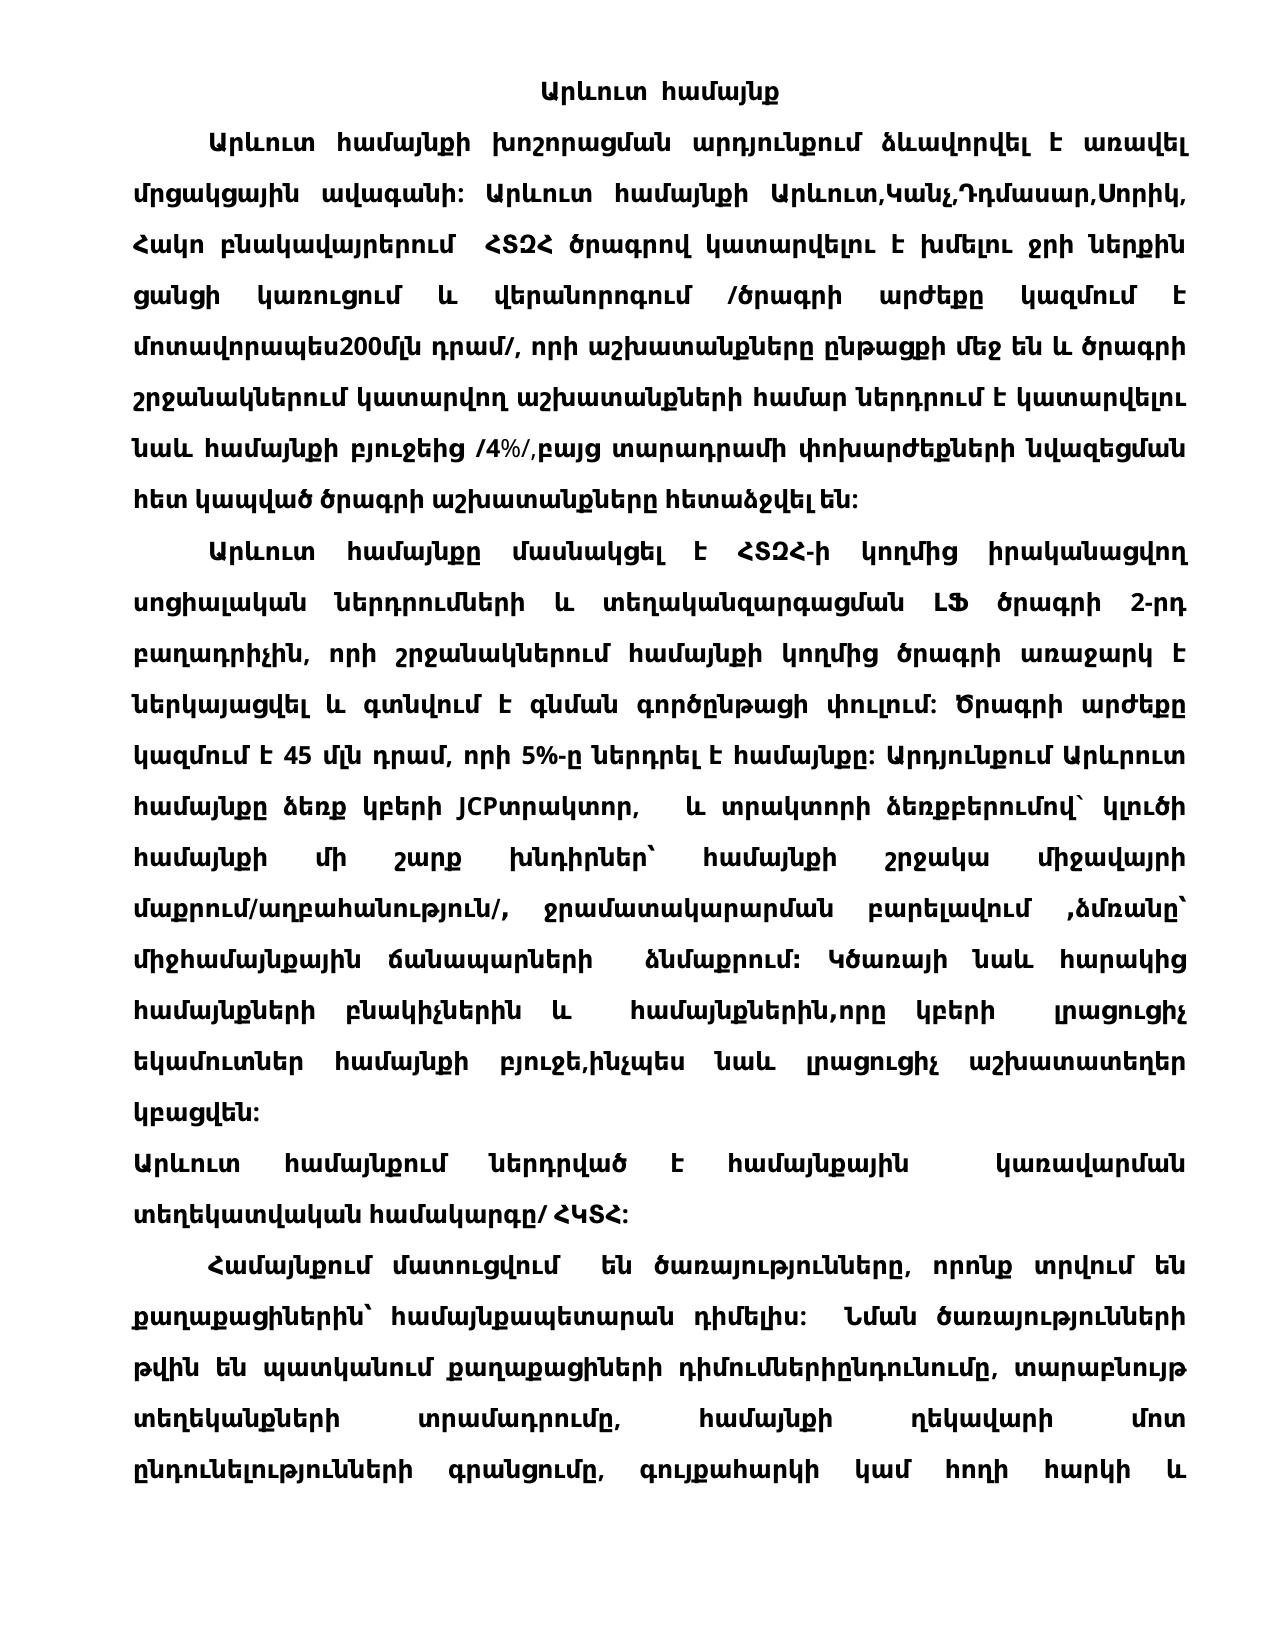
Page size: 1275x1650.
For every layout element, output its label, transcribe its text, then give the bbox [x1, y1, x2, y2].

text Արևուտ համայնքը մասնակցել է ՀՏԶՀ-ի կողմից իրականացվող սոցիալական ներդրումների և տեղականզարգացման ԼՖ ծրագրի 2-րդ բաղադրիչին, որի շրջանակներում համայնքի կողմից ծրագրի առաջարկ է ներկայացվել և գտնվում է գնման գործընթացի փուլում: Ծրագրի արժեքը կազմում է 45 մլն դրամ, որի 5%-ը ներդրել է համայնքը: Արդյունքում Արևրուտ համայնքը ձեռք կբերի JCPտրակտոր, և տրակտորի ձեռքբերումով` կլուծի համայնքի մի շարք խնդիրներ՝ համայնքի շրջակա միջավայրի մաքրում/աղբահանություն/, ջրամատակարարման բարելավում ,ձմռանը՝ միջհամայնքային ճանապարների ձնմաքրում: Կծառայի նաև հարակից համայնքների բնակիչներին և համայնքներին,որը կբերի լրացուցիչ եկամուտներ համայնքի բյուջե,ինչպես նաև լրացուցիչ աշխատատեղեր կբացվեն: [133, 533, 1186, 1129]
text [133, 1248, 1186, 1486]
text Արևուտ համայնքի խոշորացման արդյունքում ձևավորվել է առավել մրցակցային ավագանի: Արևուտ համայնքի Արևուտ,Կանչ,Դդմասար,Սորիկ, Հակո բնակավայրերում ՀՏԶՀ ծրագրով կատարվելու է խմելու ջրի ներքին ցանցի կառուցում և վերանորոգում /ծրագրի արժեքը կազմում է մոտավորապես200մլն դրամ/, որի աշխատանքները ընթացքի մեջ են և ծրագրի շրջանակներում կատարվող աշխատանքների համար ներդրում է կատարվելու նաև համայնքի բյուջեից /4%/,բայց տարադրամի փոխարժեքների նվազեցման հետ կապված ծրագրի աշխատանքները հետաձջվել են: [133, 125, 1186, 516]
text Արևուտ համայնք [133, 74, 1186, 108]
text Արևուտ համայնքում ներդրված է համայնքային կառավարման տեղեկատվական համակարգը/ ՀԿՏՀ: [133, 1146, 1186, 1231]
